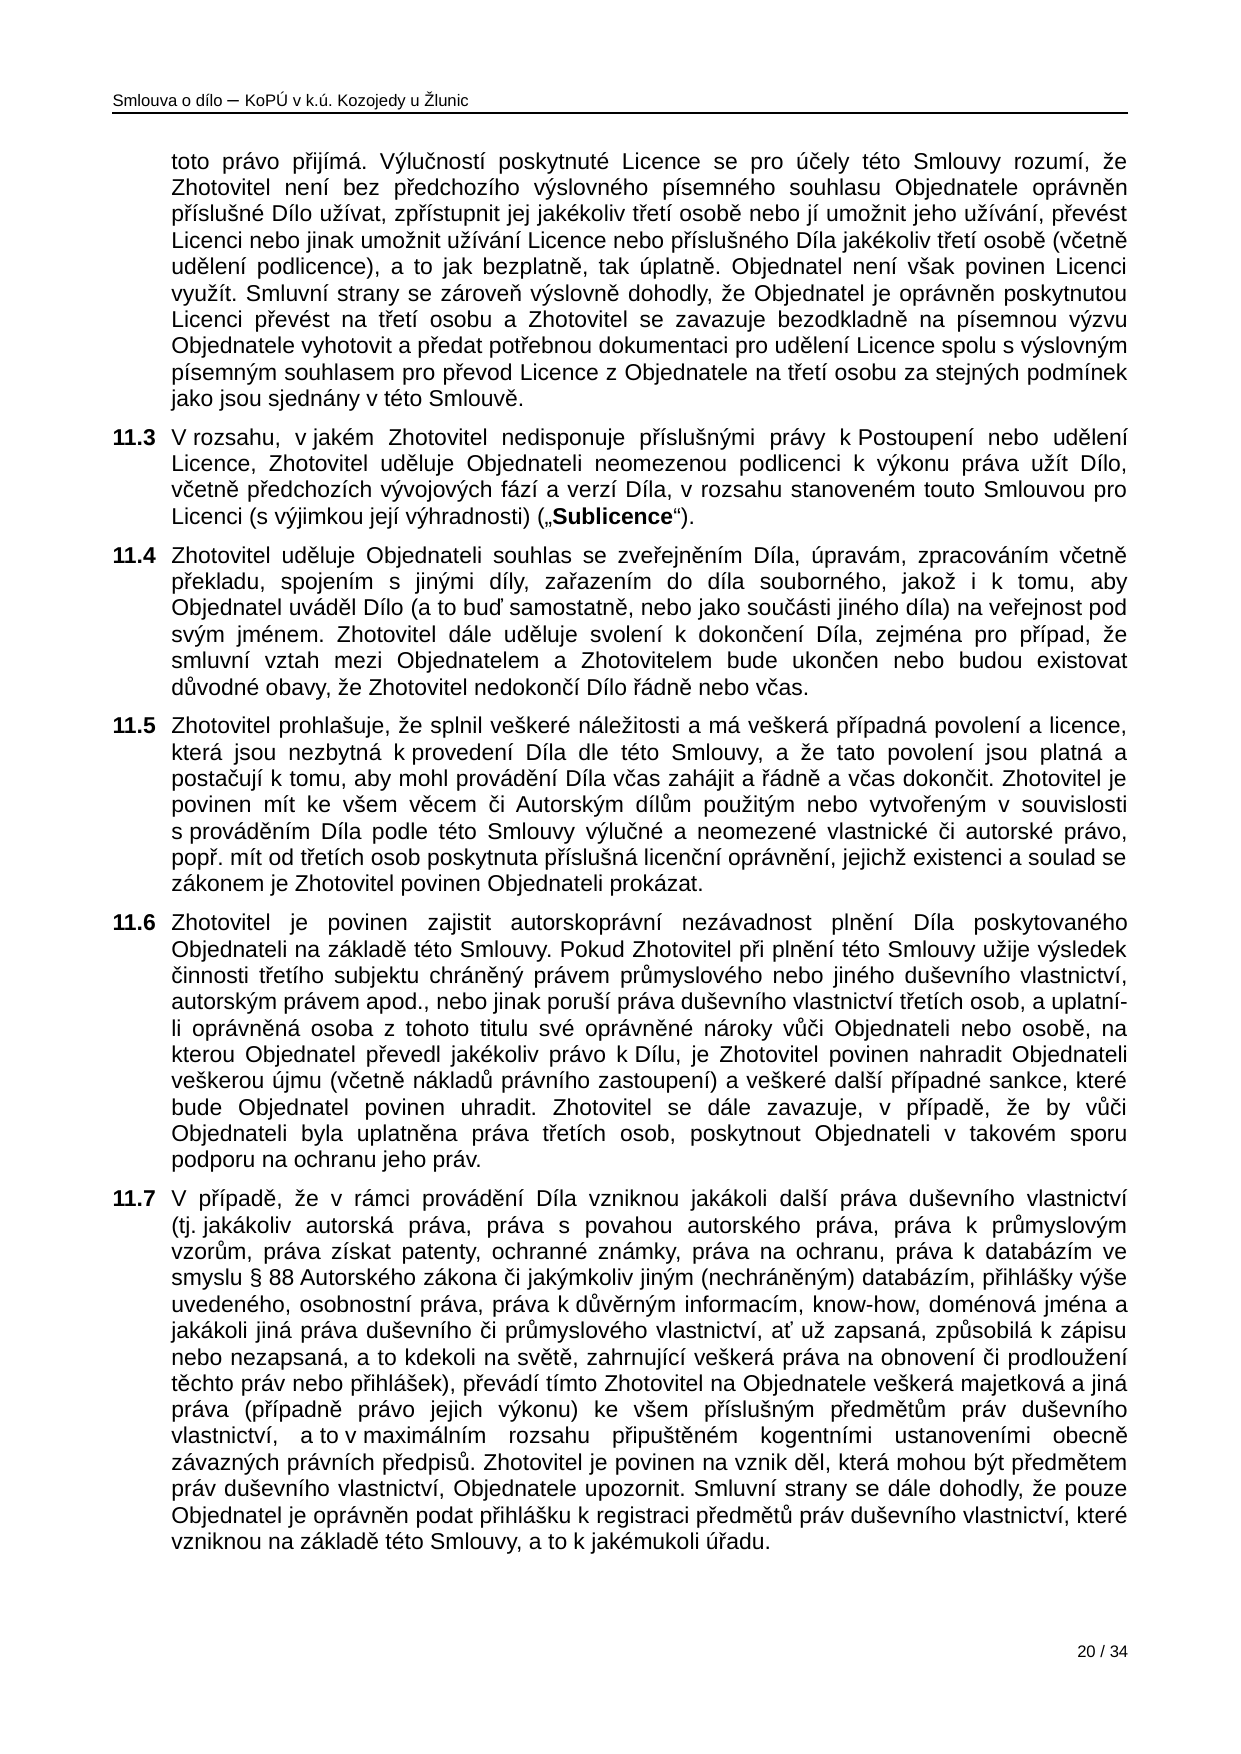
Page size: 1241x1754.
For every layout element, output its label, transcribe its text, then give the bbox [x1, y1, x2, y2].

text Zhotovitel prohlašuje, že splnil veškeré náležitosti a má veškerá případná povolení a licence, která jsou nezbytná k provedení Díla dle této Smlouvy, a že tato povolení jsou platná a postačují k tomu, aby mohl provádění Díla včas zahájit a řádně a včas dokončit. Zhotovitel je povinen mít ke všem věcem či Autorským dílům použitým nebo vytvořeným v souvislosti s prováděním Díla podle této Smlouvy výlučné a neomezené vlastnické či autorské právo, popř. mít od třetích osob poskytnuta příslušná licenční oprávnění, jejichž existenci a soulad se zákonem je Zhotovitel povinen Objednateli prokázat. [112, 712, 1128, 897]
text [112, 148, 1128, 411]
text Zhotovitel je povinen zajistit autorskoprávní nezávadnost plnění Díla poskytovaného Objednateli na základě této Smlouvy. Pokud Zhotovitel při plnění této Smlouvy užije výsledek činnosti třetího subjektu chráněný právem průmyslového nebo jiného duševního vlastnictví, autorským právem apod., nebo jinak poruší práva duševního vlastnictví třetích osob, a uplatní-li oprávněná osoba z tohoto titulu své oprávněné nároky vůči Objednateli nebo osobě, na kterou Objednatel převedl jakékoliv právo k Dílu, je Zhotovitel povinen nahradit Objednateli veškerou újmu (včetně nákladů právního zastoupení) a veškeré další případné sankce, které bude Objednatel povinen uhradit. Zhotovitel se dále zavazuje, v případě, že by vůči Objednateli byla uplatněna práva třetích osob, poskytnout Objednateli v takovém sporu podporu na ochranu jeho práv. [112, 909, 1128, 1173]
text V případě, že v rámci provádění Díla vzniknou jakákoli další práva duševního vlastnictví (tj. jakákoliv autorská práva, práva s povahou autorského práva, práva k průmyslovým vzorům, práva získat patenty, ochranné známky, práva na ochranu, práva k databázím ve smyslu § 88 Autorského zákona či jakýmkoliv jiným (nechráněným) databázím, přihlášky výše uvedeného, osobnostní práva, práva k důvěrným informacím, know-how, doménová jména a jakákoli jiná práva duševního či průmyslového vlastnictví, ať už zapsaná, způsobilá k zápisu nebo nezapsaná, a to kdekoli na světě, zahrnující veškerá práva na obnovení či prodloužení těchto práv nebo přihlášek), převádí tímto Zhotovitel na Objednatele veškerá majetková a jiná práva (případně právo jejich výkonu) ke všem příslušným předmětům práv duševního vlastnictví, a to v maximálním rozsahu připuštěném kogentními ustanoveními obecně závazných právních předpisů. Zhotovitel je povinen na vznik děl, která mohou být předmětem práv duševního vlastnictví, Objednatele upozornit. Smluvní strany se dále dohodly, že pouze Objednatel je oprávněn podat přihlášku k registraci předmětů práv duševního vlastnictví, které vzniknou na základě této Smlouvy, a to k jakémukoli úřadu. [112, 1185, 1128, 1554]
text V rozsahu, v jakém Zhotovitel nedisponuje příslušnými právy k Postoupení nebo udělení Licence, Zhotovitel uděluje Objednateli neomezenou podlicenci k výkonu práva užít Dílo, včetně předchozích vývojových fází a verzí Díla, v rozsahu stanoveném touto Smlouvou pro Licenci (s výjimkou její výhradnosti) („Sublicence“). [112, 424, 1128, 529]
text Zhotovitel uděluje Objednateli souhlas se zveřejněním Díla, úpravám, zpracováním včetně překladu, spojením s jinými díly, zařazením do díla souborného, jakož i k tomu, aby Objednatel uváděl Dílo (a to buď samostatně, nebo jako součásti jiného díla) na veřejnost pod svým jménem. Zhotovitel dále uděluje svolení k dokončení Díla, zejména pro případ, že smluvní vztah mezi Objednatelem a Zhotovitelem bude ukončen nebo budou existovat důvodné obavy, že Zhotovitel nedokončí Dílo řádně nebo včas. [112, 542, 1128, 700]
